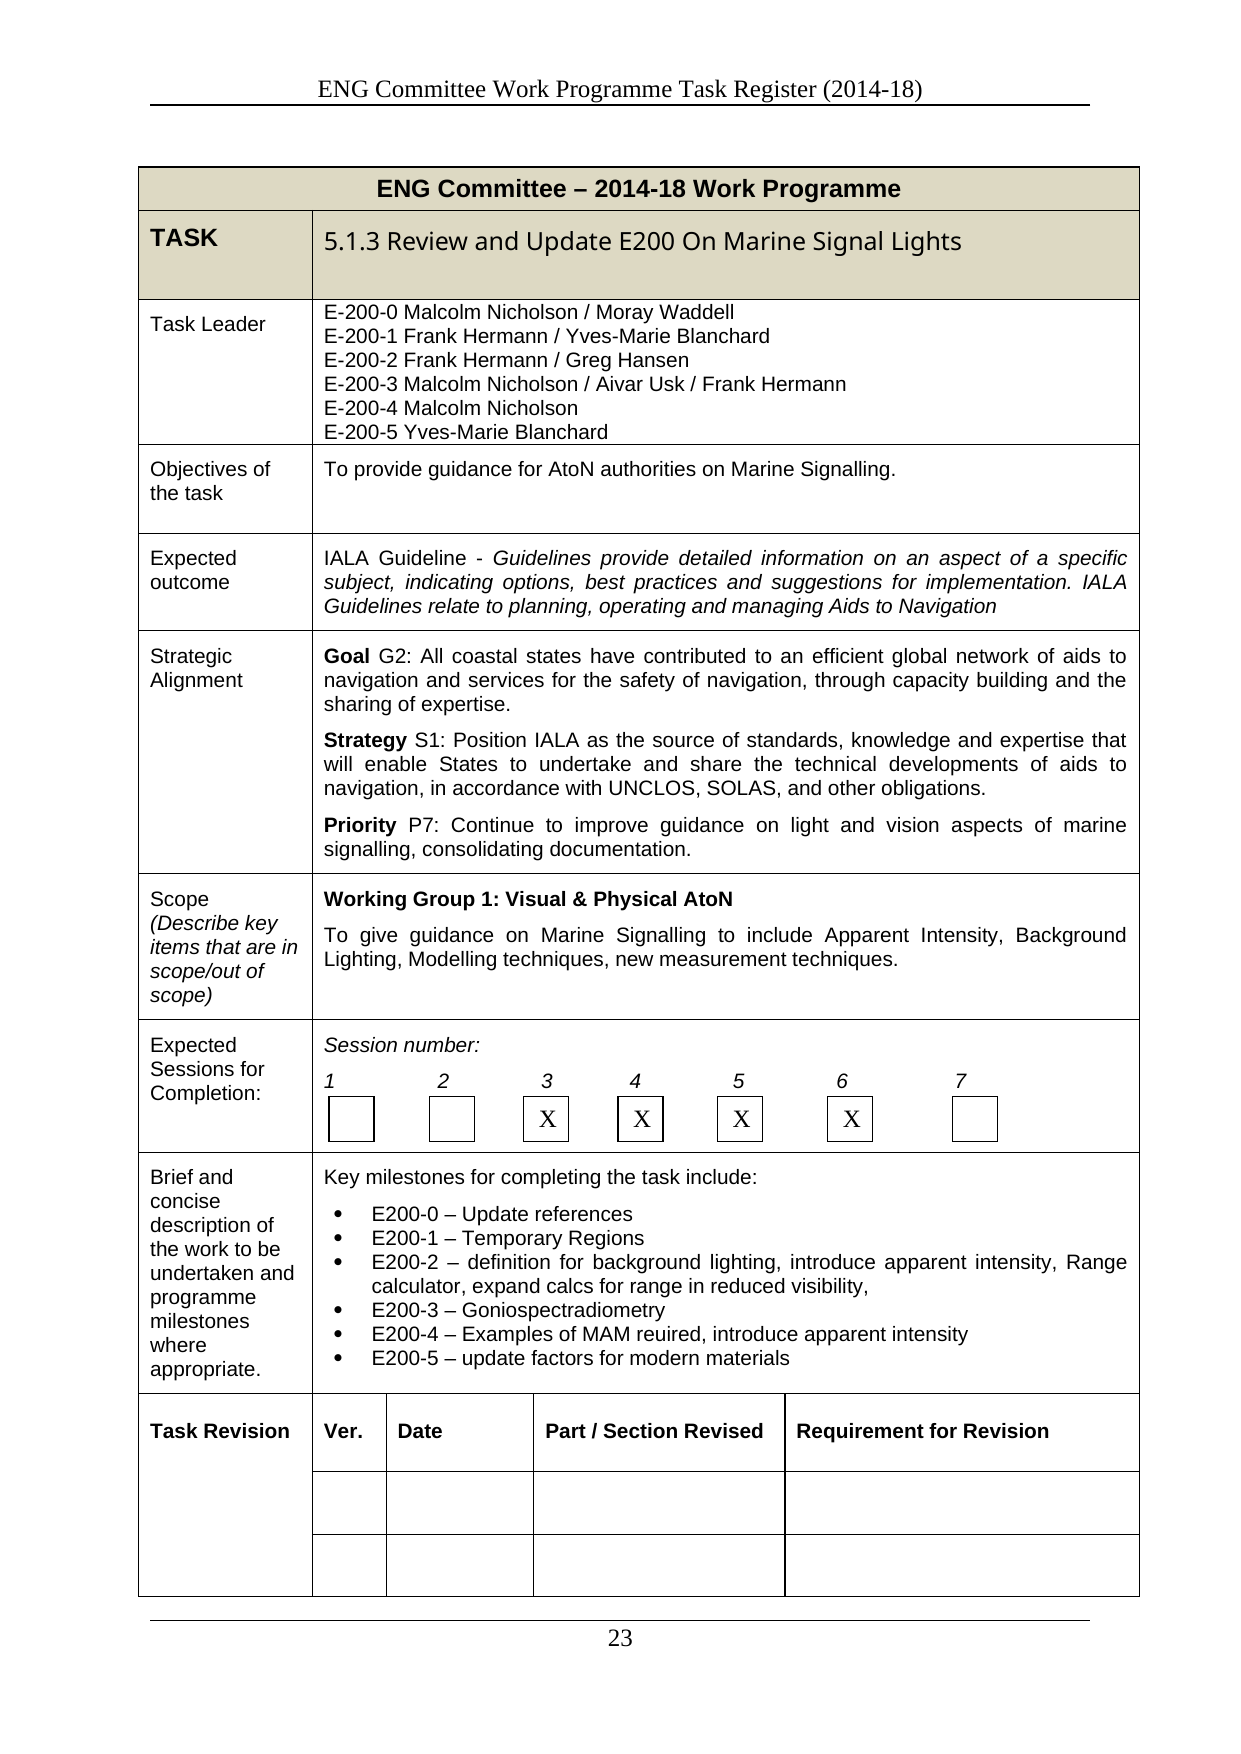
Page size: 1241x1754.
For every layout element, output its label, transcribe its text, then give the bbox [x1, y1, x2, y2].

table_cell Objectives of the task [139, 445, 312, 532]
table_cell Date [387, 1394, 533, 1471]
table_cell [534, 1535, 784, 1596]
table_header ENG Committee – 2014-18 Work Programme [139, 168, 1139, 210]
table_cell [313, 1472, 386, 1533]
table_cell [786, 1472, 1139, 1533]
table_cell Requirement for Revision [786, 1394, 1139, 1471]
table_cell Working Group 1: Visual & Physical AtoN To give guidance on Marine Signalling to include Apparent Intensity, Background Lighting, Modelling techniques, new measurement techniques. [313, 874, 1139, 1019]
table_cell Strategic Alignment [139, 631, 312, 873]
table_cell To provide guidance for AtoN authorities on Marine Signalling. [313, 445, 1139, 532]
table_cell Key milestones for completing the task include: E200-0 – Update references E200-1 – Temporary Regions E200-2 – definition for background lighting, introduce apparent intensity, Range calculator, expand calcs for range in reduced visibility, E200-3 – Goniospectradiometry E200-4 – Examples of MAM reuired, introduce apparent intensity E200-5 – update factors for modern materials [313, 1153, 1139, 1393]
table_cell [313, 1535, 386, 1596]
table_cell 5.1.3 Review and Update E200 On Marine Signal Lights [313, 211, 1139, 299]
table_cell Part / Section Revised [534, 1394, 784, 1471]
table_cell [387, 1472, 533, 1533]
table_cell Scope (Describe key items that are in scope/out of scope) [139, 874, 312, 1019]
table_cell [534, 1472, 784, 1533]
table_cell Task Revision [139, 1394, 312, 1596]
table_cell Session number: 1 2 3 4 5 6 7 [313, 1020, 1139, 1152]
table_cell Task Leader [139, 300, 312, 443]
table_cell Brief and concise description of the work to be undertaken and programme milestones where appropriate. [139, 1153, 312, 1393]
table_cell Goal G2: All coastal states have contributed to an efficient global network of aids to navigation and services for the safety of navigation, through capacity building and the sharing of expertise. Strategy S1: Position IALA as the source of standards, knowledge and expertise that will enable States to undertake and share the technical developments of aids to navigation, in accordance with UNCLOS, SOLAS, and other obligations. Priority P7: Continue to improve guidance on light and vision aspects of marine signalling, consolidating documentation. [313, 631, 1139, 873]
table_cell [387, 1535, 533, 1596]
table_cell [786, 1535, 1139, 1596]
table_cell Expected Sessions for Completion: [139, 1020, 312, 1152]
table_cell TASK [139, 211, 312, 299]
table_cell Expected outcome [139, 534, 312, 630]
table_cell E-200-0 Malcolm Nicholson / Moray Waddell E-200-1 Frank Hermann / Yves-Marie Blanchard E-200-2 Frank Hermann / Greg Hansen E-200-3 Malcolm Nicholson / Aivar Usk / Frank Hermann E-200-4 Malcolm Nicholson E-200-5 Yves-Marie Blanchard [313, 300, 1139, 443]
table_cell IALA Guideline - Guidelines provide detailed information on an aspect of a specific subject, indicating options, best practices and suggestions for implementation. IALA Guidelines relate to planning, operating and managing Aids to Navigation [313, 534, 1139, 630]
table_cell Ver. [313, 1394, 386, 1471]
